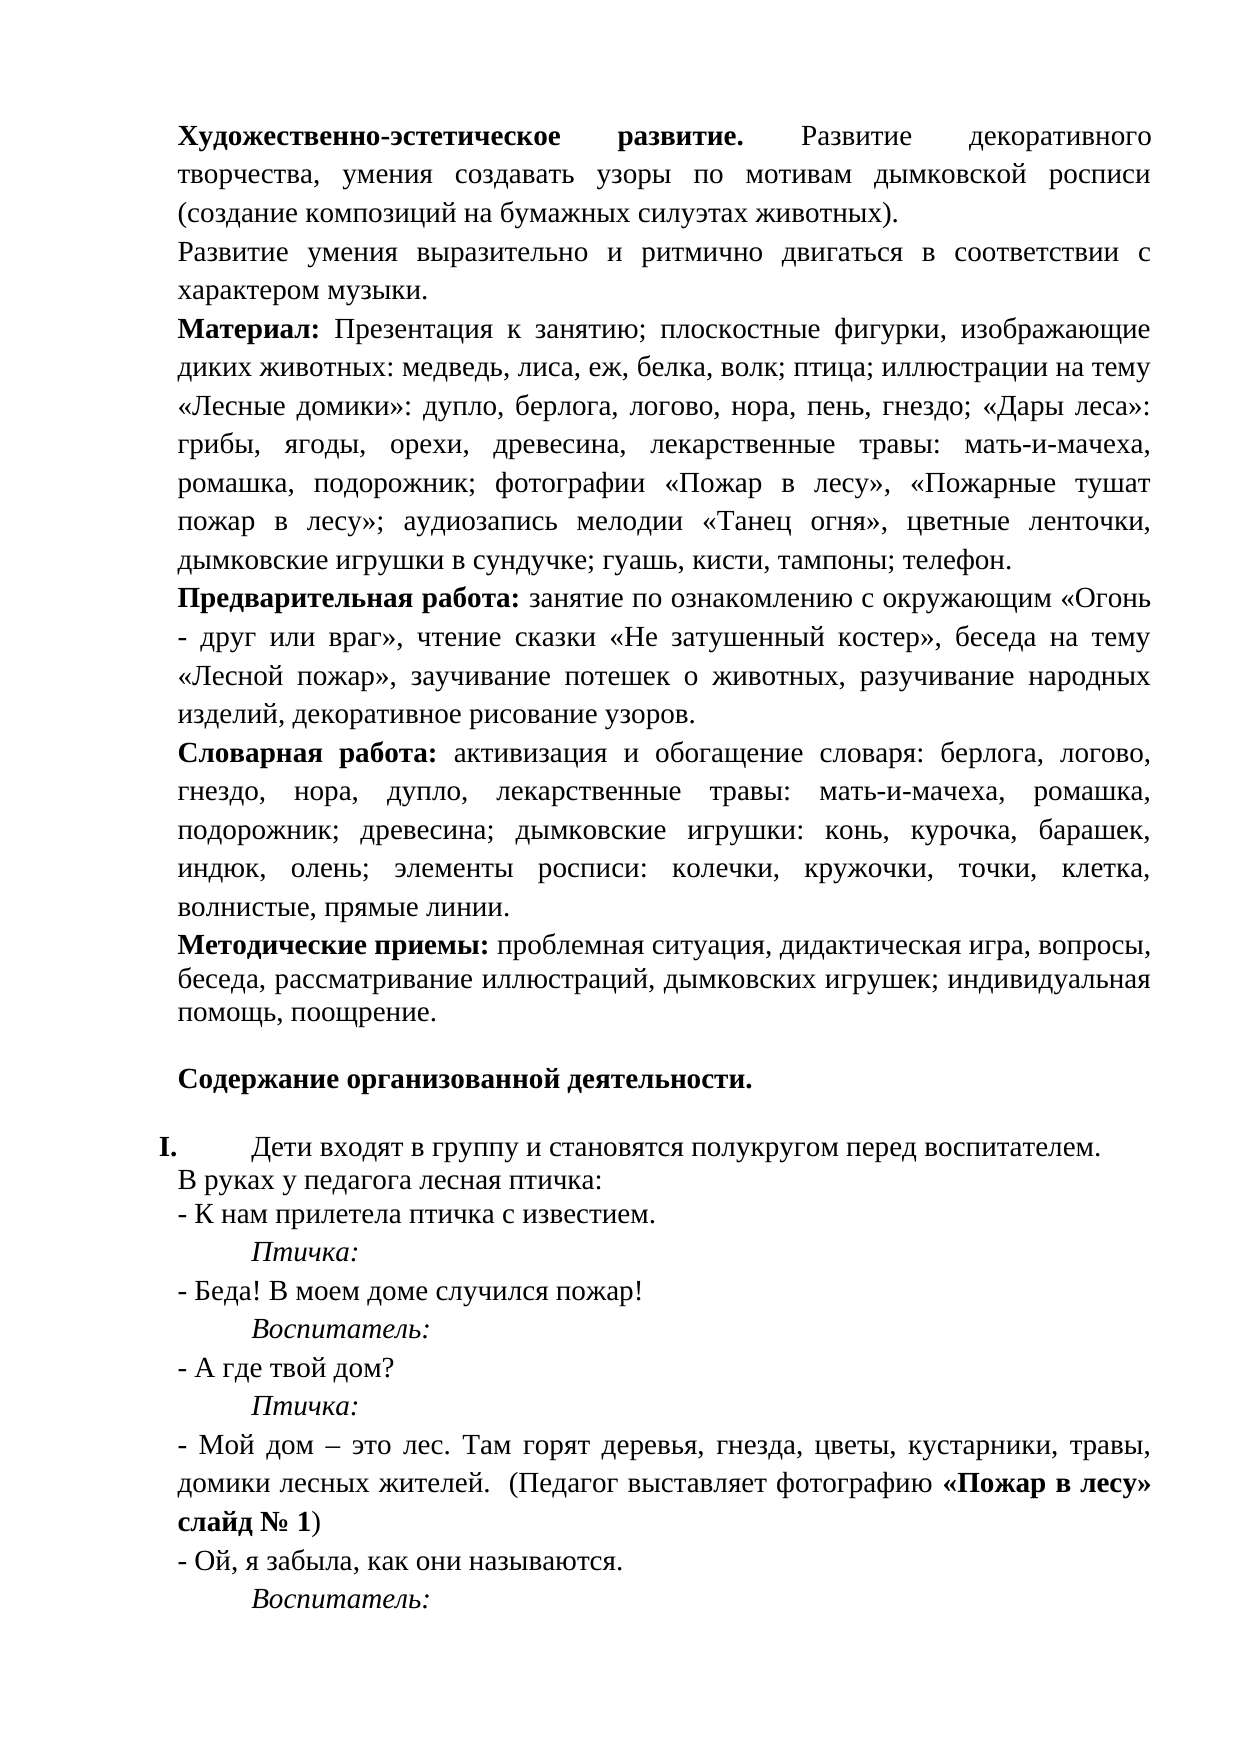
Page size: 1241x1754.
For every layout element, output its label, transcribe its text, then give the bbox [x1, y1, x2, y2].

text Словарная работа: активизация и обогащение словаря: берлога, логово, гнездо, нора, дупло, лекарственные травы: мать-и-мачеха, ромашка, подорожник; древесина; дымковские игрушки: конь, курочка, барашек, индюк, олень; элементы росписи: колечки, кружочки, точки, клетка, волнистые, прямые линии. [177, 735, 1152, 922]
text Методические приемы: проблемная ситуация, дидактическая игра, вопросы, беседа, рассматривание иллюстраций, дымковских игрушек; индивидуальная помощь, поощрение. [177, 927, 1152, 1028]
text Развитие умения выразительно и ритмично двигаться в соответствии с характером музыки. [177, 234, 1152, 306]
text Воспитатель: [177, 1311, 1152, 1345]
text Материал: Презентация к занятию; плоскостные фигурки, изображающие диких животных: медведь, лиса, еж, белка, волк; птица; иллюстрации на тему «Лесные домики»: дупло, берлога, логово, нора, пень, гнездо; «Дары леса»: грибы, ягоды, орехи, древесина, лекарственные травы: мать-и-мачеха, ромашка, подорожник; фотографии «Пожар в лесу», «Пожарные тушат пожар в лесу»; аудиозапись мелодии «Танец огня», цветные ленточки, дымковские игрушки в сундучке; гуашь, кисти, тампоны; телефон. [177, 311, 1152, 576]
text - Ой, я забыла, как они называются. [177, 1543, 1152, 1576]
text Птичка: [177, 1234, 1152, 1268]
text Птичка: [177, 1388, 1152, 1422]
text - А где твой дом? [177, 1350, 1152, 1383]
text - К нам прилетела птичка с известием. [177, 1196, 1152, 1229]
text В руках у педагога лесная птичка: [177, 1162, 1152, 1196]
text - Беда! В моем доме случился пожар! [177, 1273, 1152, 1306]
text Воспитатель: [177, 1581, 1152, 1615]
text Содержание организованной деятельности. [177, 1062, 1152, 1095]
list Дети входят в группу и становятся полукругом перед воспитателем. [177, 1129, 1152, 1162]
text - Мой дом – это лес. Там горят деревья, гнезда, цветы, кустарники, травы, домики лесных жителей. (Педагог выставляет фотографию «Пожар в лесу» слайд № 1) [177, 1427, 1152, 1538]
text Художественно-эстетическое развитие. Развитие декоративного творчества, умения создавать узоры по мотивам дымковской росписи (создание композиций на бумажных силуэтах животных). [177, 118, 1152, 229]
text Предварительная работа: занятие по ознакомлению с окружающим «Огонь - друг или враг», чтение сказки «Не затушенный костер», беседа на тему «Лесной пожар», заучивание потешек о животных, разучивание народных изделий, декоративное рисование узоров. [177, 581, 1152, 730]
